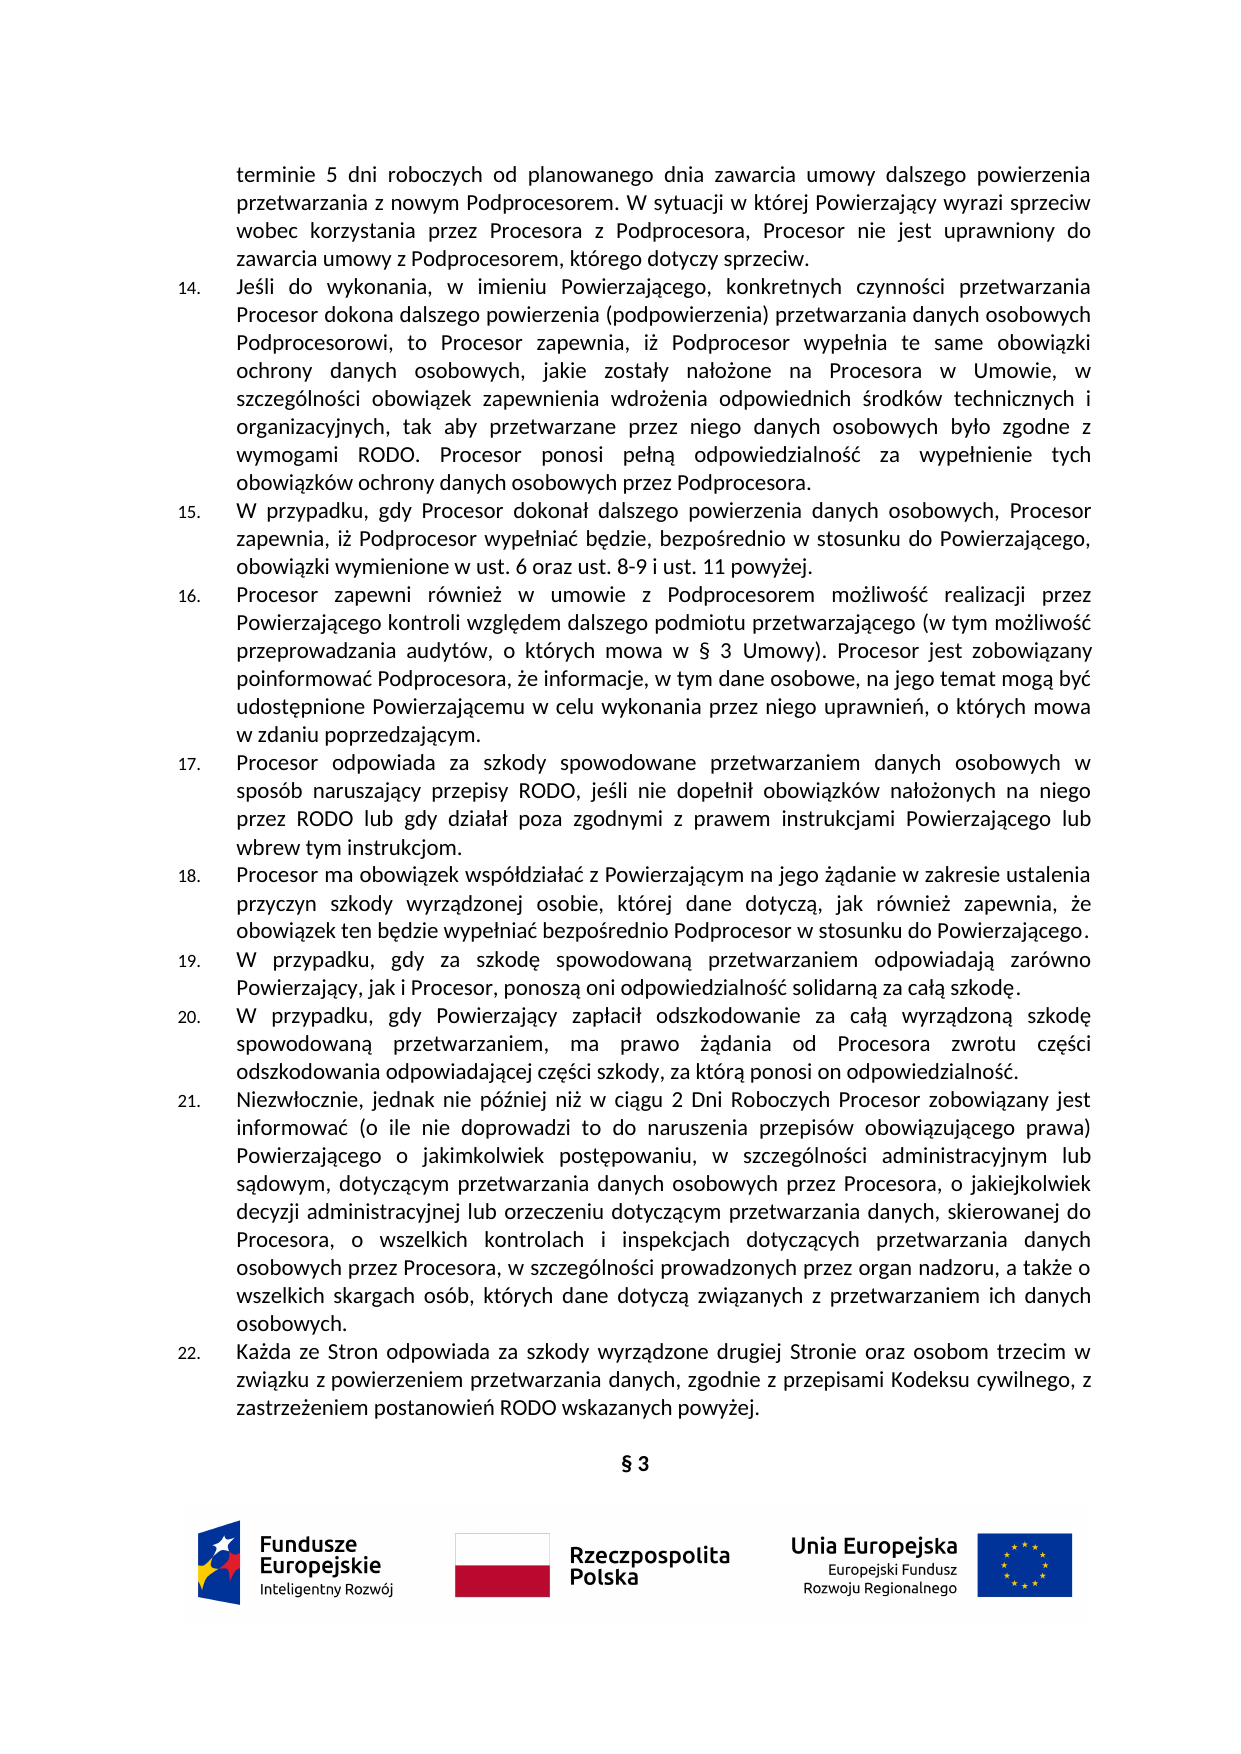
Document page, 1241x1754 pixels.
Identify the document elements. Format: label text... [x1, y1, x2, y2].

text § 3 [177, 1449, 1093, 1477]
list Niezwłocznie, jednak nie później niż w ciągu 2 Dni Roboczych Procesor zobowiązany jest informować (o ile nie doprowadzi to do naruszenia przepisów obowiązującego prawa) Powierzającego o jakimkolwiek postępowaniu, w szczególności administracyjnym lub sądowym, dotyczącym przetwarzania danych osobowych przez Procesora, o jakiejkolwiek decyzji administracyjnej lub orzeczeniu dotyczącym przetwarzania danych, skierowanej do Procesora, o wszelkich kontrolach i inspekcjach dotyczących przetwarzania danych osobowych przez Procesora, w szczególności prowadzonych przez organ nadzoru, a także o wszelkich skargach osób, których dane dotyczą związanych z przetwarzaniem ich danych osobowych. [177, 1085, 1093, 1337]
list Procesor zapewni również w umowie z Podprocesorem możliwość realizacji przez Powierzającego kontroli względem dalszego podmiotu przetwarzającego (w tym możliwość przeprowadzania audytów, o których mowa w § 3 Umowy). Procesor jest zobowiązany poinformować Podprocesora, że informacje, w tym dane osobowe, na jego temat mogą być udostępnione Powierzającemu w celu wykonania przez niego uprawnień, o których mowa w zdaniu poprzedzającym. [177, 580, 1093, 748]
list W przypadku, gdy Powierzający zapłacił odszkodowanie za całą wyrządzoną szkodę spowodowaną przetwarzaniem, ma prawo żądania od Procesora zwrotu części odszkodowania odpowiadającej części szkody, za którą ponosi on odpowiedzialność. [177, 1001, 1093, 1085]
list W przypadku, gdy Procesor dokonał dalszego powierzenia danych osobowych, Procesor zapewnia, iż Podprocesor wypełniać będzie, bezpośrednio w stosunku do Powierzającego, obowiązki wymienione w ust. 6 oraz ust. 8-9 i ust. 11 powyżej. [177, 496, 1093, 580]
list W przypadku, gdy za szkodę spowodowaną przetwarzaniem odpowiadają zarówno Powierzający, jak i Procesor, ponoszą oni odpowiedzialność solidarną za całą szkodę. [177, 945, 1093, 1001]
list Procesor ma obowiązek współdziałać z Powierzającym na jego żądanie w zakresie ustalenia przyczyn szkody wyrządzonej osobie, której dane dotyczą, jak również zapewnia, że obowiązek ten będzie wypełniać bezpośrednio Podprocesor w stosunku do Powierzającego. [177, 861, 1093, 945]
picture [177, 1499, 1093, 1626]
list Jeśli do wykonania, w imieniu Powierzającego, konkretnych czynności przetwarzania Procesor dokona dalszego powierzenia (podpowierzenia) przetwarzania danych osobowych Podprocesorowi, to Procesor zapewnia, iż Podprocesor wypełnia te same obowiązki ochrony danych osobowych, jakie zostały nałożone na Procesora w Umowie, w szczególności obowiązek zapewnienia wdrożenia odpowiednich środków technicznych i organizacyjnych, tak aby przetwarzane przez niego danych osobowych było zgodne z wymogami RODO. Procesor ponosi pełną odpowiedzialność za wypełnienie tych obowiązków ochrony danych osobowych przez Podprocesora. [177, 272, 1093, 496]
list Każda ze Stron odpowiada za szkody wyrządzone drugiej Stronie oraz osobom trzecim w związku z powierzeniem przetwarzania danych, zgodnie z przepisami Kodeksu cywilnego, z zastrzeżeniem postanowień RODO wskazanych powyżej. [177, 1337, 1093, 1421]
list Procesor odpowiada za szkody spowodowane przetwarzaniem danych osobowych w sposób naruszający przepisy RODO, jeśli nie dopełnił obowiązków nałożonych na niego przez RODO lub gdy działał poza zgodnymi z prawem instrukcjami Powierzającego lub wbrew tym instrukcjom. [177, 748, 1093, 861]
